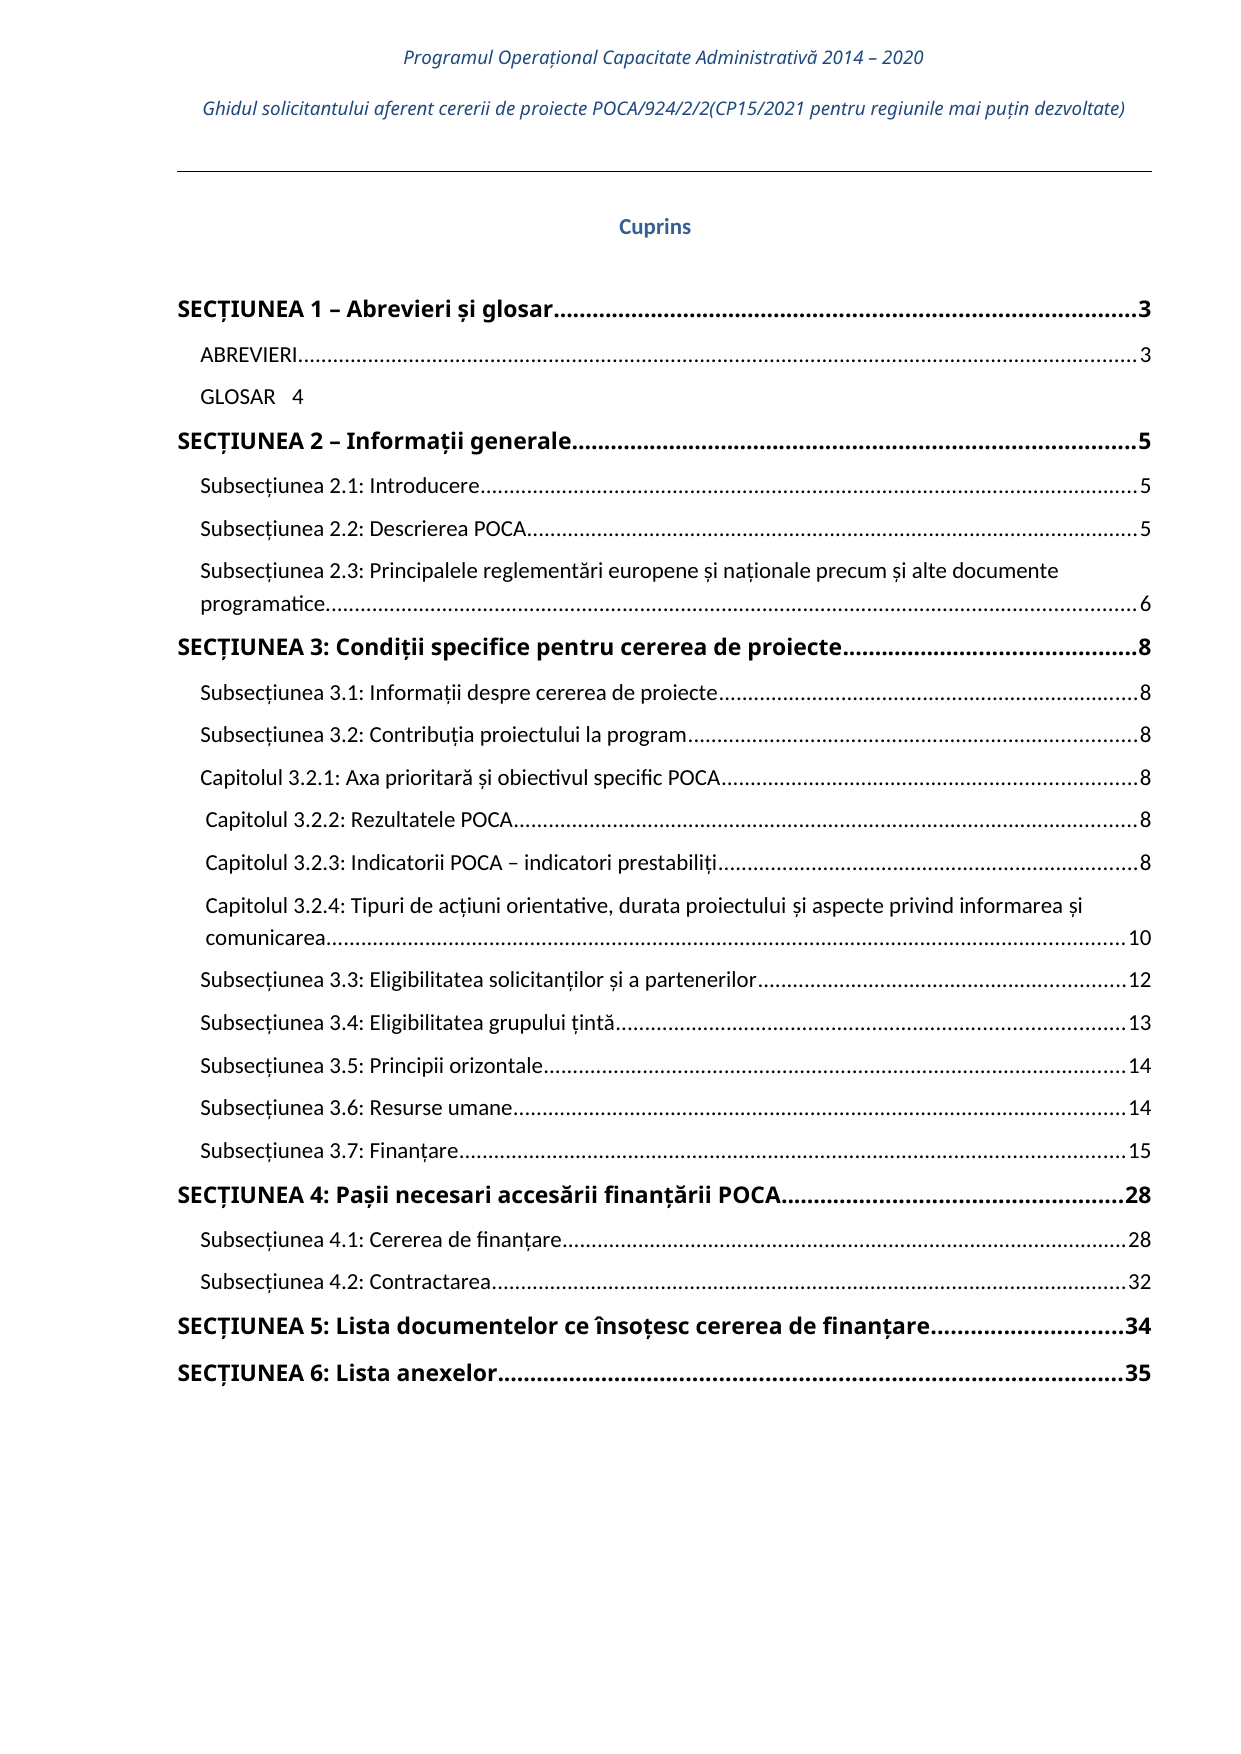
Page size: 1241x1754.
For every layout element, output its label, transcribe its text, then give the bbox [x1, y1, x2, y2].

text ABREVIERI 3 [200, 340, 1152, 368]
text Subsecțiunea 3.3: Eligibilitatea solicitanților și a partenerilor 12 [200, 966, 1152, 993]
text SECȚIUNEA 3: Condiții specifice pentru cererea de proiecte 8 [177, 631, 1152, 663]
text Subsecțiunea 4.1: Cererea de finanțare 28 [200, 1225, 1152, 1253]
text Subsecțiunea 4.2: Contractarea 32 [200, 1267, 1152, 1296]
text Subsecțiunea 2.2: Descrierea POCA 5 [200, 514, 1152, 542]
text Capitolul 3.2.1: Axa prioritară și obiectivul specific POCA 8 [200, 763, 1152, 791]
text SECȚIUNEA 1 – Abrevieri și glosar 3 [177, 293, 1152, 325]
text SECȚIUNEA 2 – Informații generale 5 [177, 425, 1152, 456]
text Subsecțiunea 3.2: Contribuția proiectului la program 8 [200, 720, 1152, 748]
text Capitolul 3.2.2: Rezultatele POCA 8 [205, 806, 1152, 833]
text Subsecțiunea 2.1: Introducere 5 [200, 471, 1152, 499]
text SECȚIUNEA 6: Lista anexelor 35 [177, 1356, 1152, 1388]
text GLOSAR 4 [200, 382, 1152, 410]
text SECȚIUNEA 4: Pașii necesari accesării finanțării POCA 28 [177, 1178, 1152, 1210]
text Subsecțiunea 3.6: Resurse umane 14 [200, 1093, 1152, 1121]
text Subsecțiunea 2.3: Principalele reglementări europene și naționale precum și alte documente programatice 6 [200, 557, 1152, 617]
text Subsecțiunea 3.5: Principii orizontale 14 [200, 1051, 1152, 1079]
subtitle Cuprins [158, 212, 1152, 240]
text Capitolul 3.2.4: Tipuri de acțiuni orientative, durata proiectului şi aspecte privind informarea şi comunicarea 10 [205, 891, 1152, 951]
text Capitolul 3.2.3: Indicatorii POCA – indicatori prestabiliți 8 [205, 848, 1152, 876]
text SECȚIUNEA 5: Lista documentelor ce însoțesc cererea de finanțare 34 [177, 1310, 1152, 1341]
text Subsecțiunea 3.4: Eligibilitatea grupului țintă 13 [200, 1008, 1152, 1036]
text Subsecțiunea 3.1: Informații despre cererea de proiecte 8 [200, 678, 1152, 706]
text Subsecțiunea 3.7: Finanțare 15 [200, 1136, 1152, 1164]
